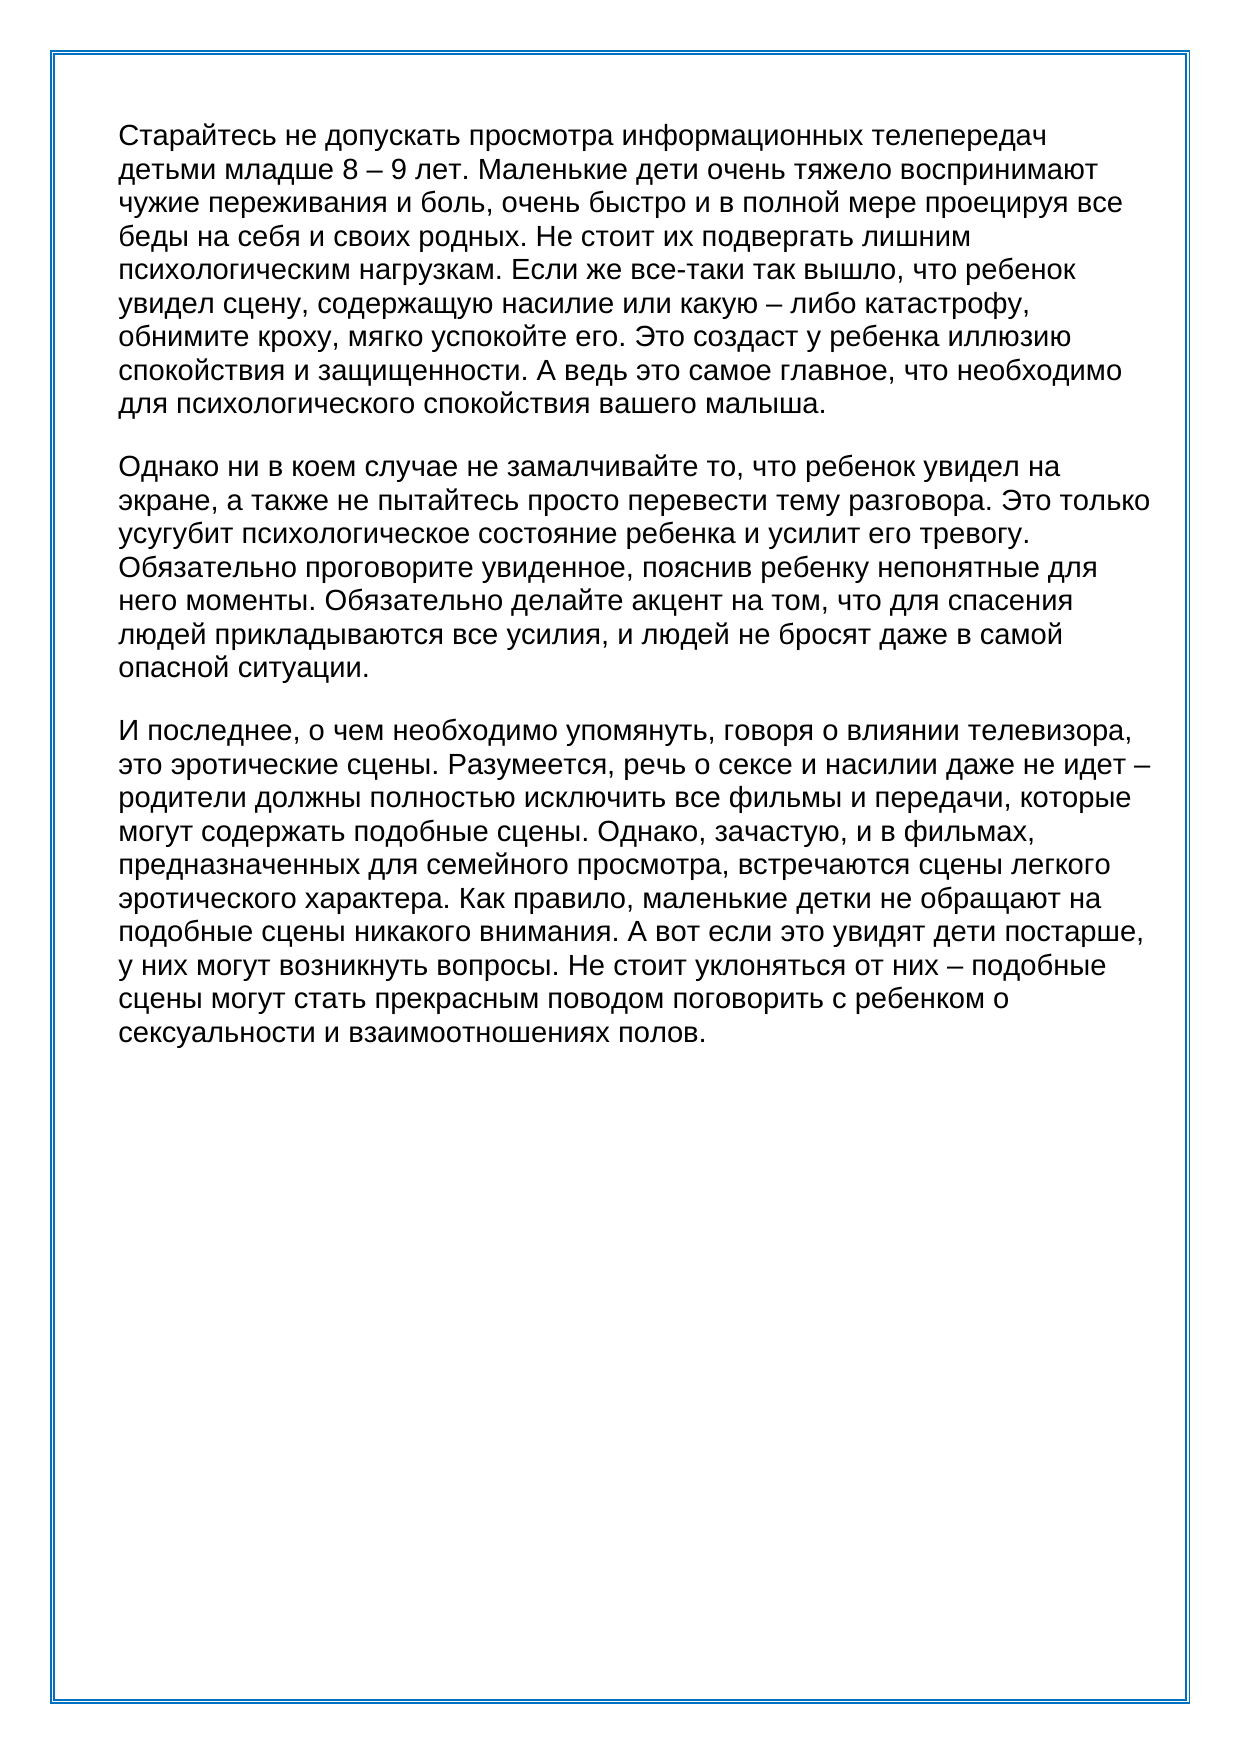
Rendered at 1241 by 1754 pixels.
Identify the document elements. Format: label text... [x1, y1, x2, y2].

text Однако ни в коем случае не замалчивайте то, что ребенок увидел на экране, а также не пытайтесь просто перевести тему разговора. Это только усугубит психологическое состояние ребенка и усилит его тревогу. Обязательно проговорите увиденное, пояснив ребенку непонятные для него моменты. Обязательно делайте акцент на том, что для спасения людей прикладываются все усилия, и людей не бросят даже в самой опасной ситуации. [118, 449, 1152, 684]
text И последнее, о чем необходимо упомянуть, говоря о влиянии телевизора, это эротические сцены. Разумеется, речь о сексе и насилии даже не идет – родители должны полностью исключить все фильмы и передачи, которые могут содержать подобные сцены. Однако, зачастую, и в фильмах, предназначенных для семейного просмотра, встречаются сцены легкого эротического характера. Как правило, маленькие детки не обращают на подобные сцены никакого внимания. А вот если это увидят дети постарше, у них могут возникнуть вопросы. Не стоит уклоняться от них – подобные сцены могут стать прекрасным поводом поговорить с ребенком о сексуальности и взаимоотношениях полов. [118, 713, 1152, 1048]
text Старайтесь не допускать просмотра информационных телепередач детьми младше 8 – 9 лет. Маленькие дети очень тяжело воспринимают чужие переживания и боль, очень быстро и в полной мере проецируя все беды на себя и своих родных. Не стоит их подвергать лишним психологическим нагрузкам. Если же все-таки так вышло, что ребенок увидел сцену, содержащую насилие или какую – либо катастрофу, обнимите кроху, мягко успокойте его. Это создаст у ребенка иллюзию спокойствия и защищенности. А ведь это самое главное, что необходимо для психологического спокойствия вашего малыша. [118, 118, 1152, 420]
